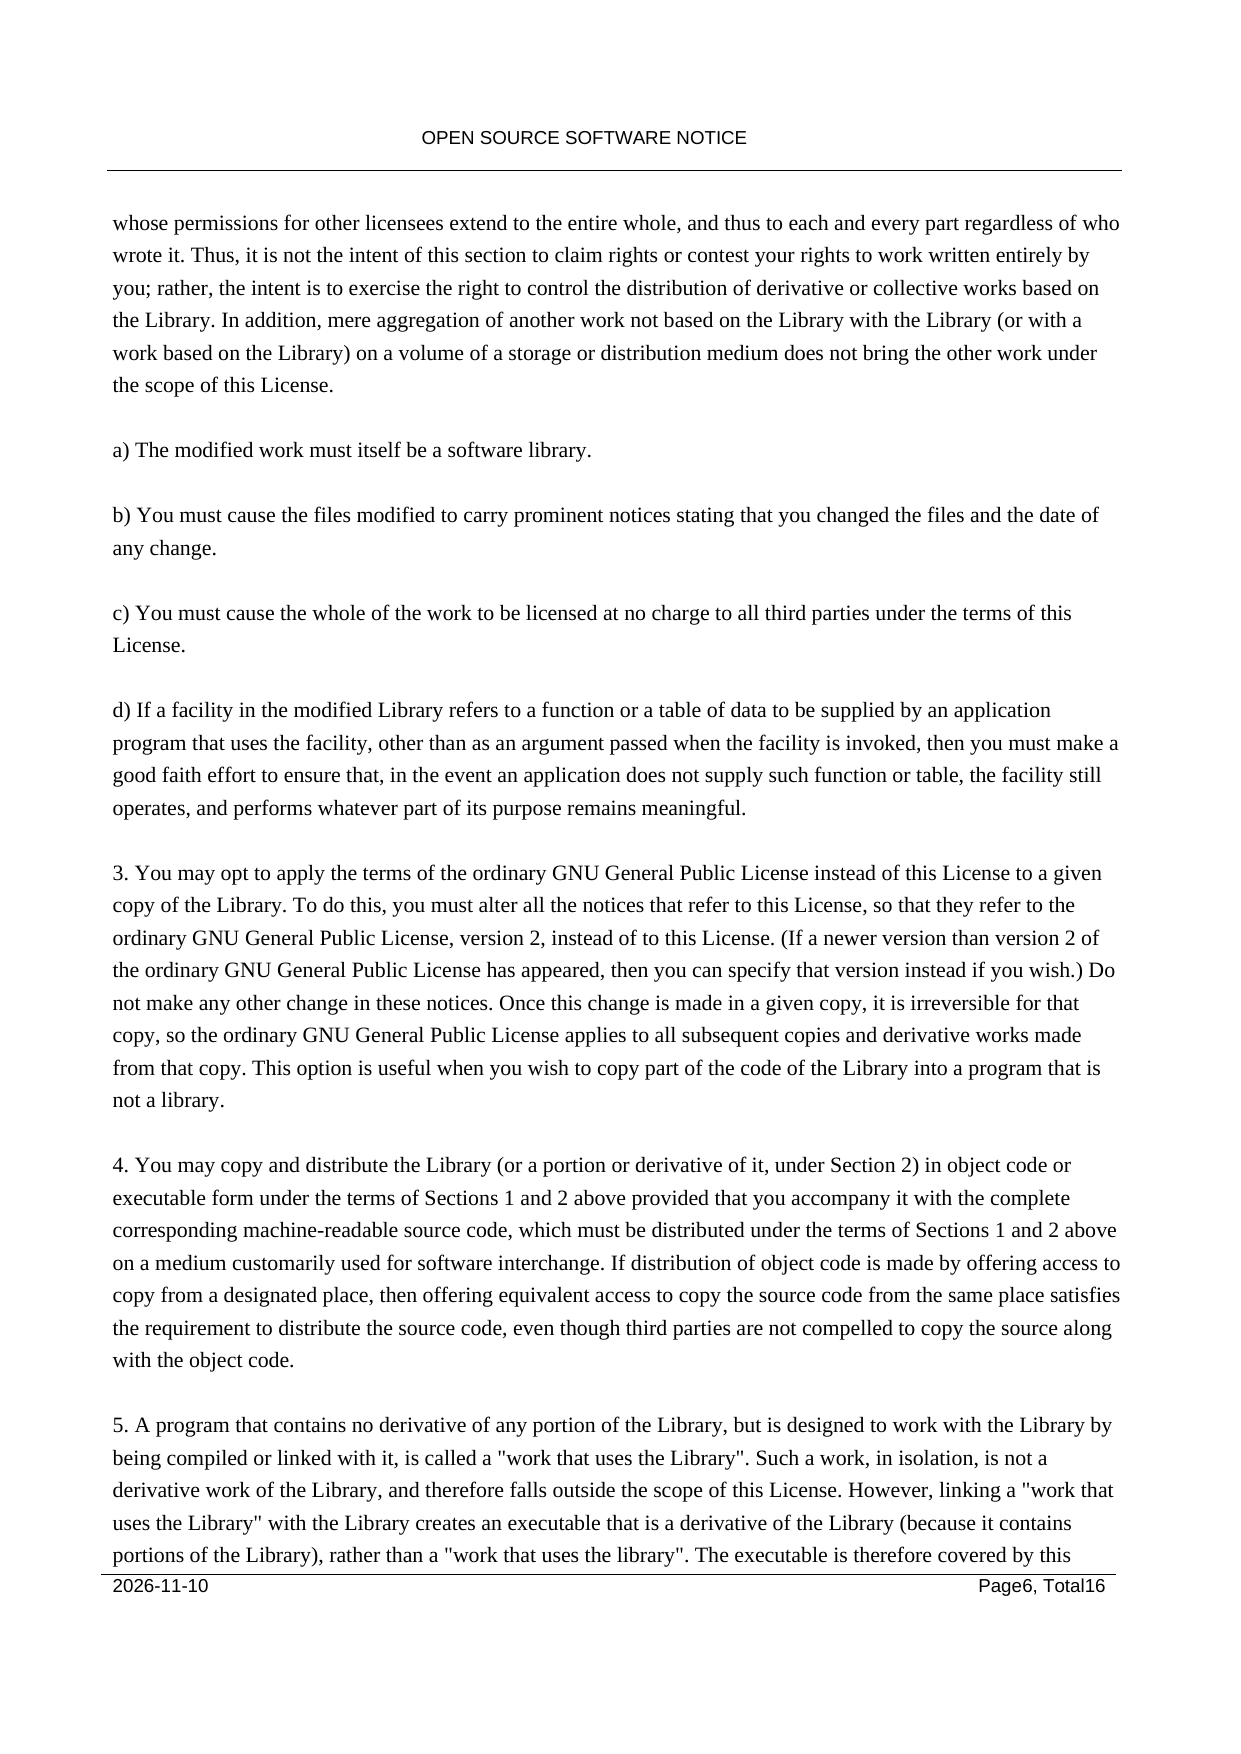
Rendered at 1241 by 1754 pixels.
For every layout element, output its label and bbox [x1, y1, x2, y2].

text [112, 206, 1128, 1571]
